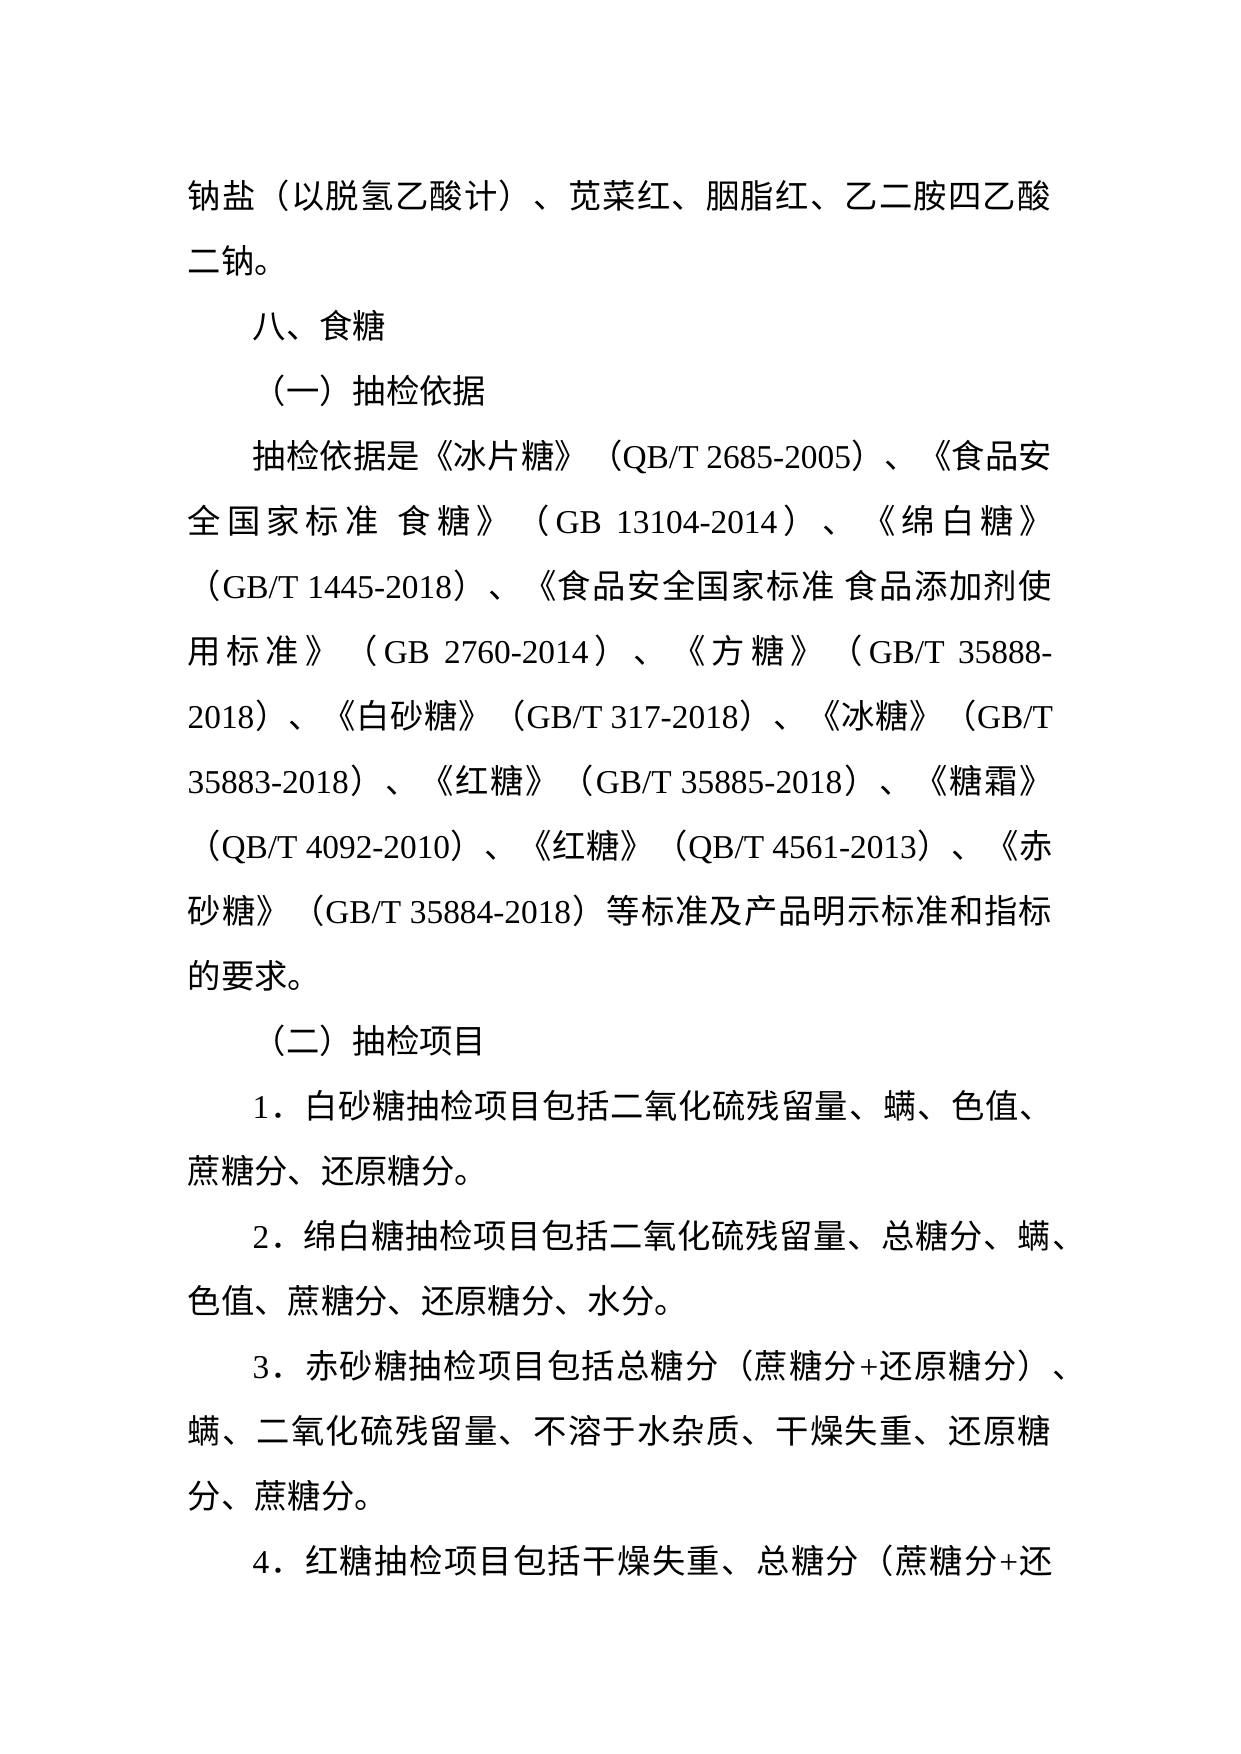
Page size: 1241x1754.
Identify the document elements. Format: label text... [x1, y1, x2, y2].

text 2．绵白糖抽检项目包括二氧化硫残留量、总糖分、螨、色值、蔗糖分、还原糖分、水分。 [187, 1202, 1053, 1332]
list （一）抽检依据 [187, 357, 1053, 422]
text 八、食糖 [187, 292, 1053, 357]
list （二）抽检项目 [187, 1007, 1053, 1072]
list 抽检依据是《冰片糖》（QB/T 2685-2005）、《食品安全国家标准 食糖》（GB 13104-2014）、《绵白糖》（GB/T 1445-2018）、《食品安全国家标准 食品添加剂使用标准》（GB 2760-2014）、《方糖》（GB/T 35888-2018）、《白砂糖》（GB/T 317-2018）、《冰糖》（GB/T 35883-2018）、《红糖》（GB/T 35885-2018）、《糖霜》（QB/T 4092-2010）、《红糖》（QB/T 4561-2013）、《赤砂糖》（GB/T 35884-2018）等标准及产品明示标准和指标的要求。 [187, 422, 1053, 1007]
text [187, 1527, 1053, 1592]
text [187, 162, 1053, 292]
text 1．白砂糖抽检项目包括二氧化硫残留量、螨、色值、蔗糖分、还原糖分。 [187, 1072, 1053, 1202]
text 3．赤砂糖抽检项目包括总糖分（蔗糖分+还原糖分）、螨、二氧化硫残留量、不溶于水杂质、干燥失重、还原糖分、蔗糖分。 [187, 1332, 1053, 1527]
